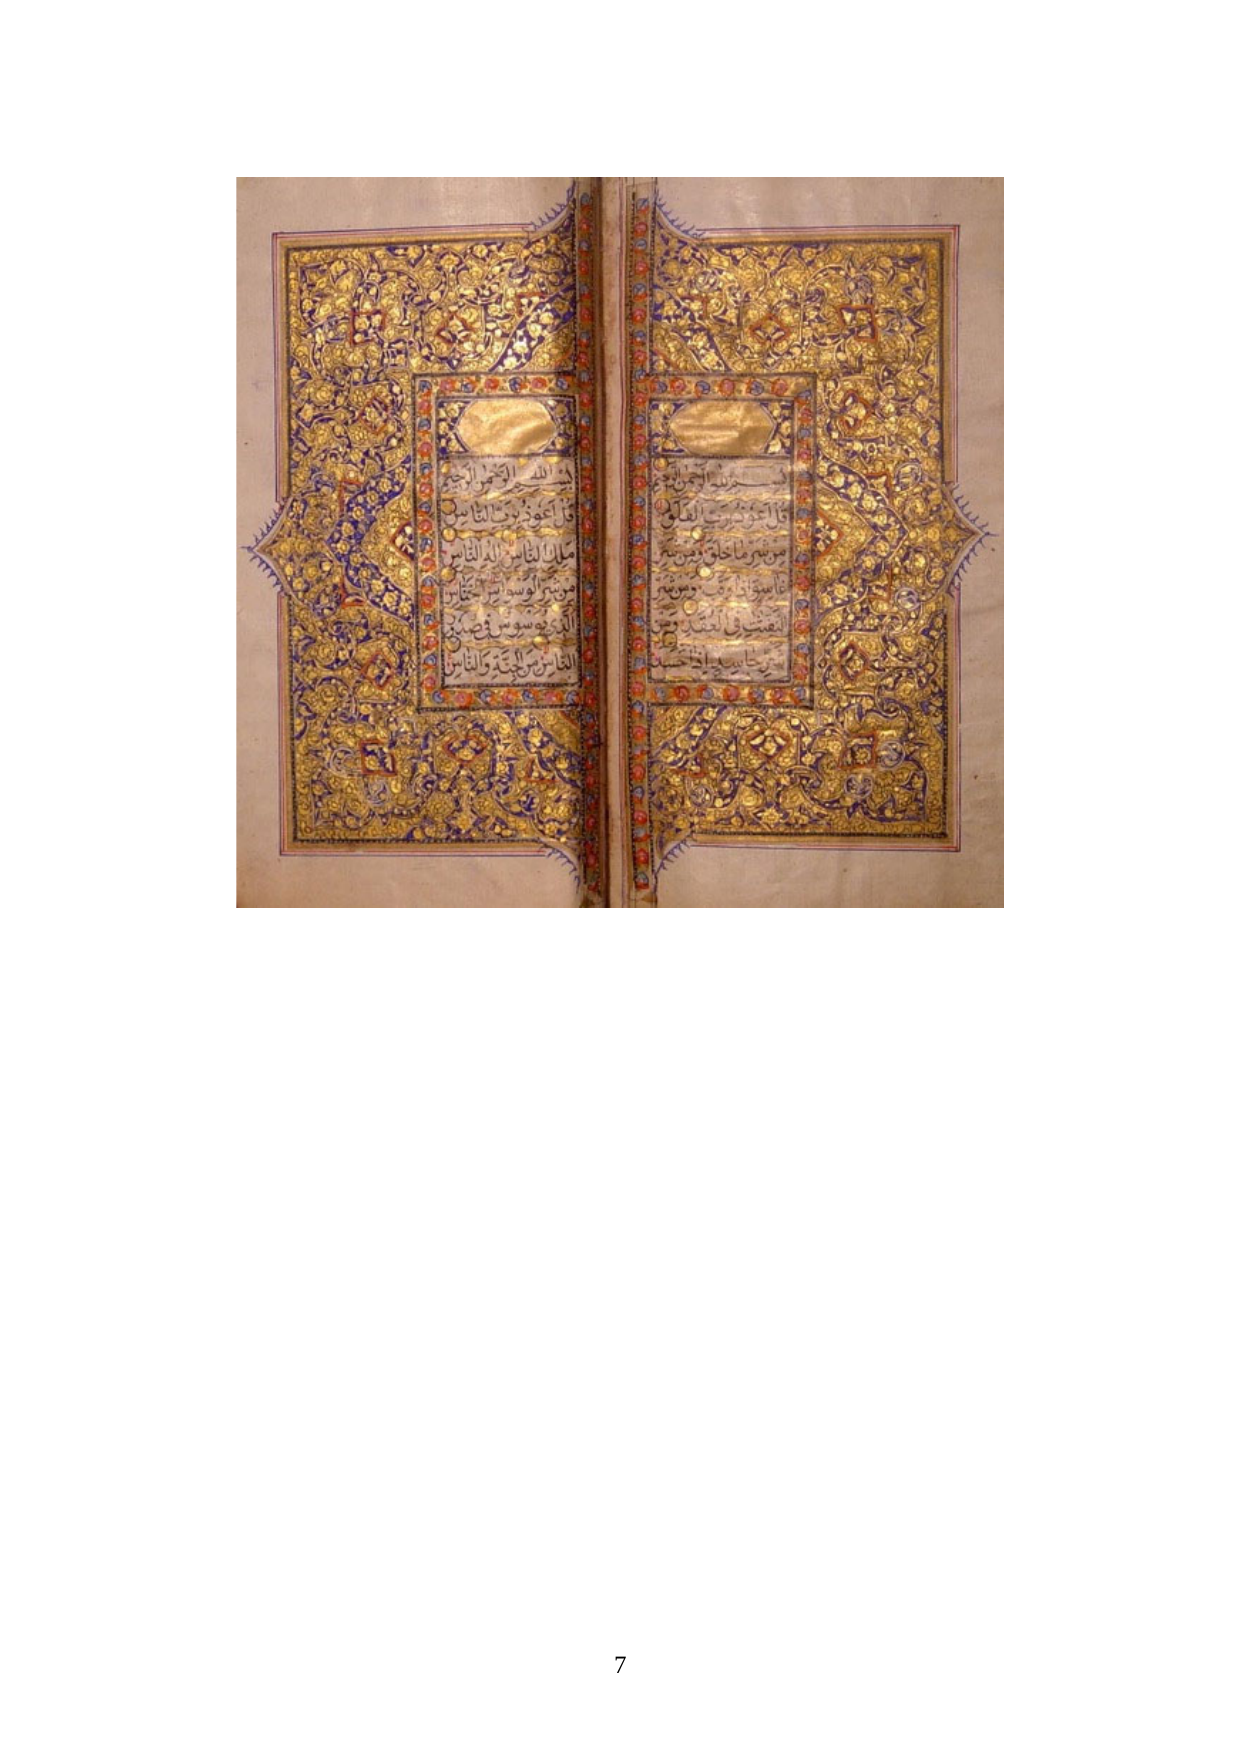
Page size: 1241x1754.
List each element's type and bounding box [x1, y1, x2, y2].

picture [236, 177, 1004, 908]
